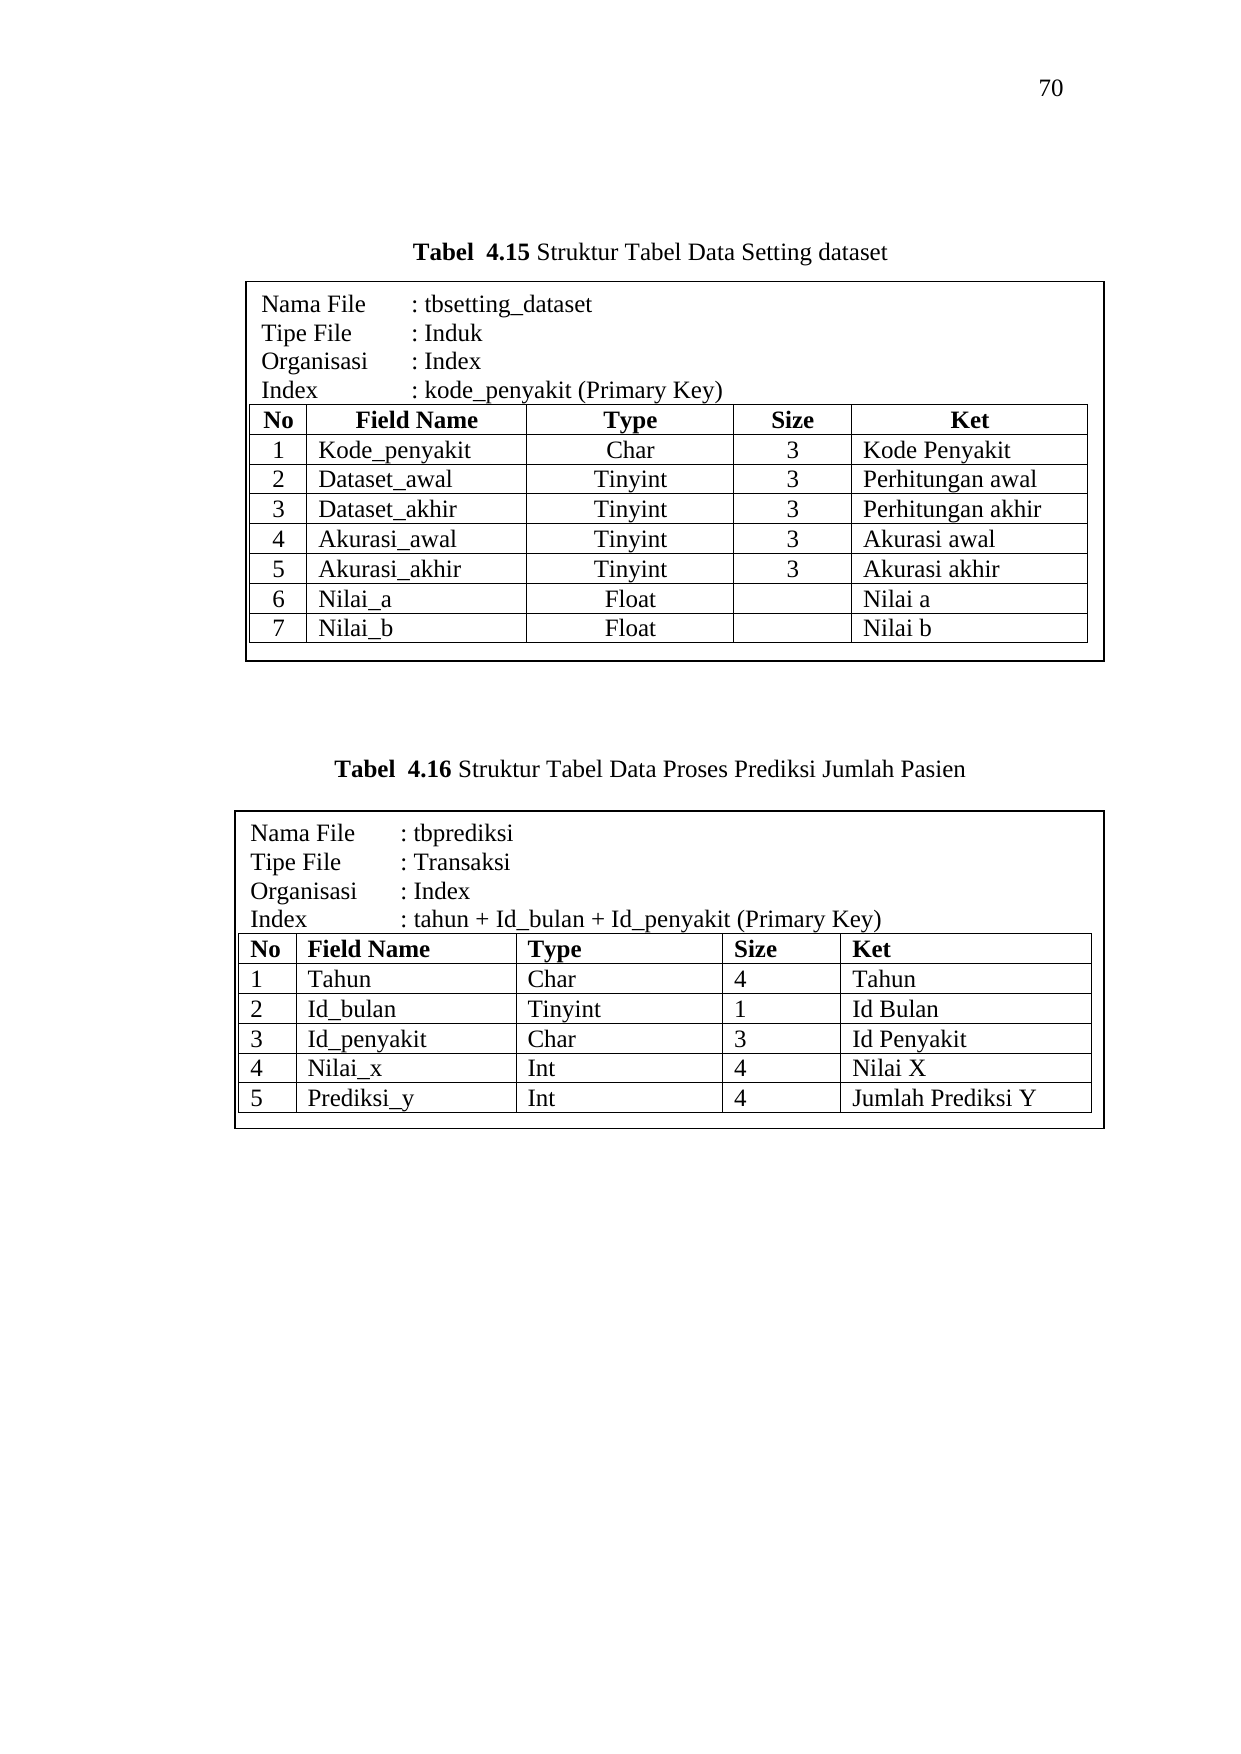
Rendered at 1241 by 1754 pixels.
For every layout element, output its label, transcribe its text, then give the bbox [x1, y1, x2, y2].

text Tabel 4.16 Struktur Tabel Data Proses Prediksi Jumlah Pasien [237, 754, 1063, 783]
text Tabel 4.15 Struktur Tabel Data Setting dataset [237, 237, 1063, 266]
